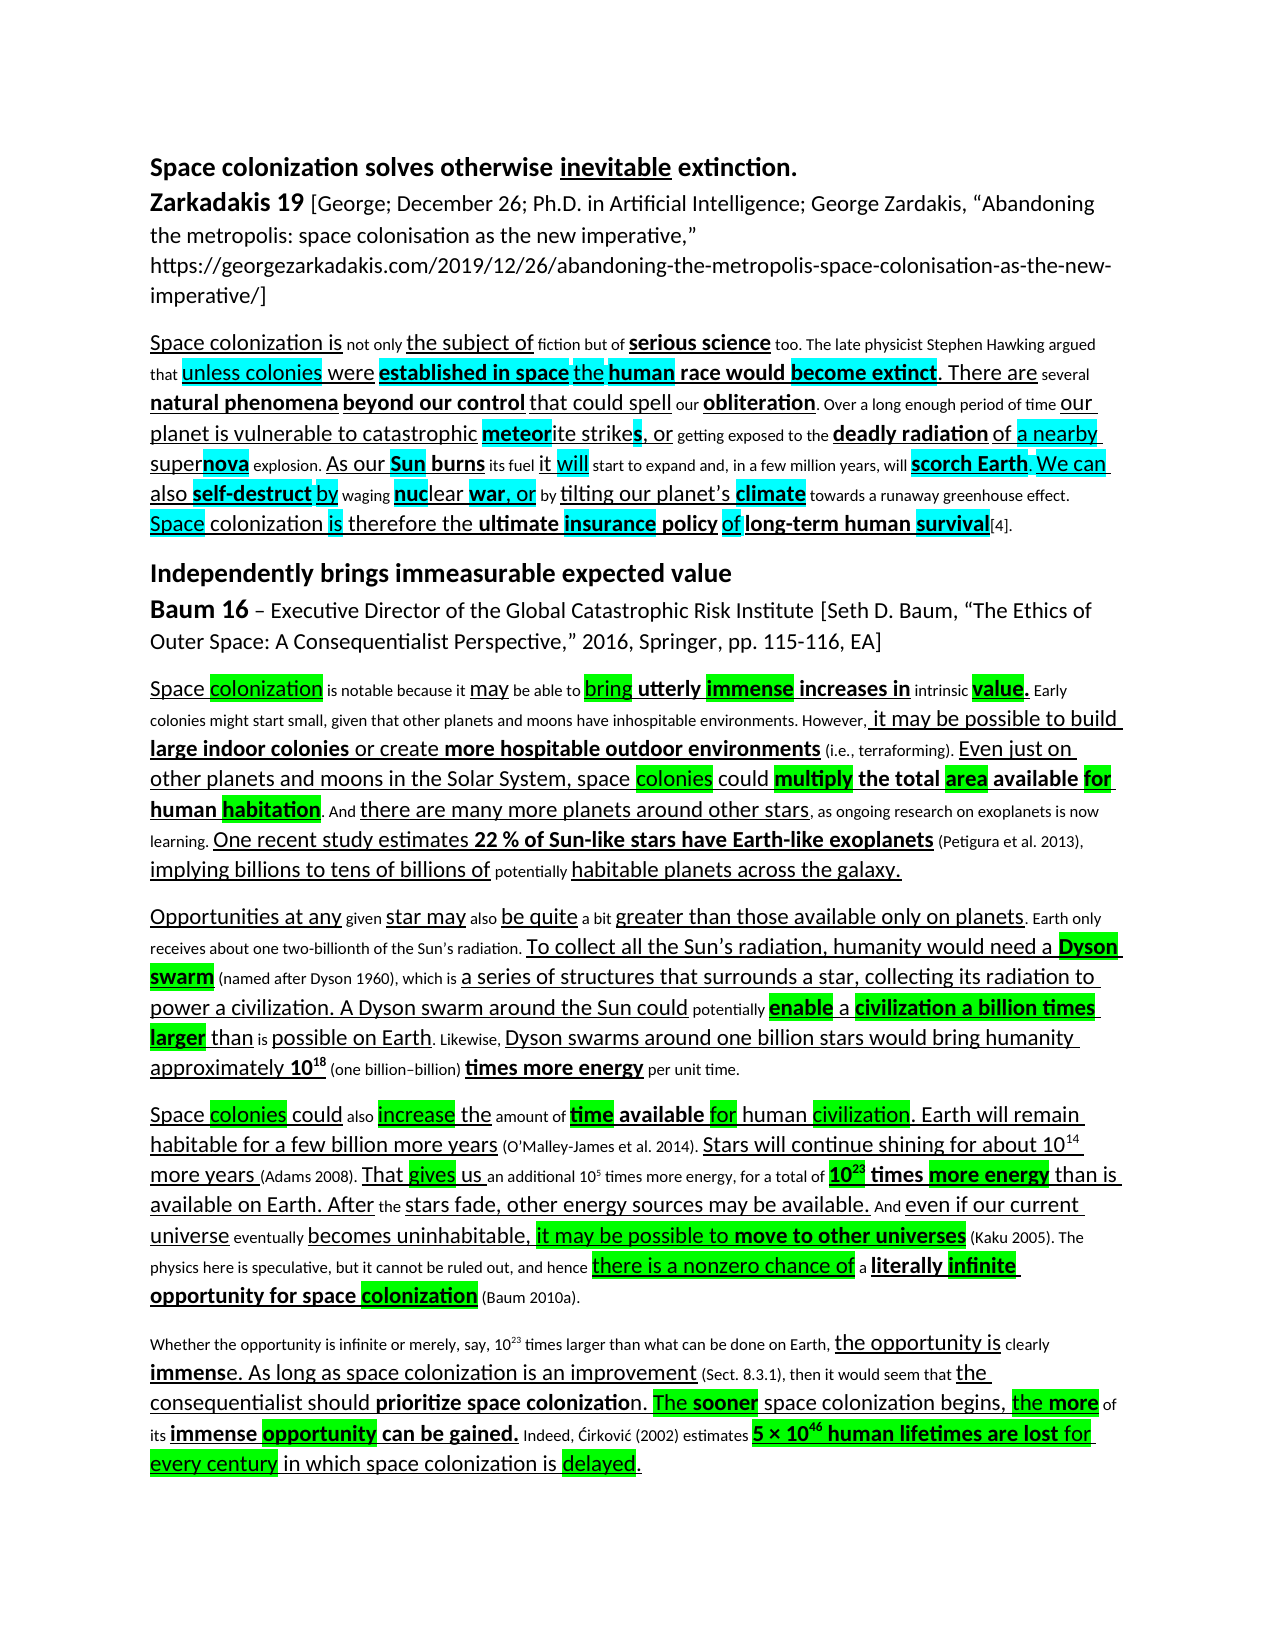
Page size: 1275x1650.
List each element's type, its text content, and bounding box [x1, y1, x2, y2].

text Space colonization is notable because it may be able to bring utterly immense increases in intrinsic value. Early colonies might start small, given that other planets and moons have inhospitable environments. However, it may be possible to build large indoor colonies or create more hospitable outdoor environments (i.e., terraforming). Even just on other planets and moons in the Solar System, space colonies could multiply the total area available for human habitation. And there are many more planets around other stars, as ongoing research on exoplanets is now learning. One recent study estimates 22 % of Sun-like stars have Earth-like exoplanets (Petigura et al. 2013), implying billions to tens of billions of potentially habitable planets across the galaxy. [150, 674, 1125, 883]
text Space colonization is not only the subject of fiction but of serious science too. The late physicist Stephen Hawking argued that unless colonies were established in space the human race would become extinct. There are several natural phenomena beyond our control that could spell our obliteration. Over a long enough period of time our planet is vulnerable to catastrophic meteorite strikes, or getting exposed to the deadly radiation of a nearby supernova explosion. As our Sun burns its fuel it will start to expand and, in a few million years, will scorch Earth. We can also self-destruct by waging nuclear war, or by tilting our planet’s climate towards a runaway greenhouse effect. Space colonization is therefore the ultimate insurance policy of long-term human survival[4]. [150, 328, 1125, 537]
subtitle Space colonization solves otherwise inevitable extinction. [150, 150, 1125, 183]
text Space colonies could also increase the amount of time available for human civilization. Earth will remain habitable for a few billion more years (O’Malley-James et al. 2014). Stars will continue shining for about 1014 more years (Adams 2008). That gives us an additional 105 times more energy, for a total of 1023 times more energy than is available on Earth. After the stars fade, other energy sources may be available. And even if our current universe eventually becomes uninhabitable, it may be possible to move to other universes (Kaku 2005). The physics here is speculative, but it cannot be ruled out, and hence there is a nonzero chance of a literally infinite opportunity for space colonization (Baum 2010a). [150, 1100, 1125, 1309]
text Zarkadakis 19 [George; December 26; Ph.D. in Artificial Intelligence; George Zardakis, “Abandoning the metropolis: space colonisation as the new imperative,” https://georgezarkadakis.com/2019/12/26/abandoning-the-metropolis-space-colonisation-as-the-new-imperative/] [150, 186, 1125, 309]
text Baum 16 – Executive Director of the Global Catastrophic Risk Institute [Seth D. Baum, “The Ethics of Outer Space: A Consequentialist Perspective,” 2016, Springer, pp. 115-116, EA] [150, 592, 1125, 655]
subtitle Independently brings immeasurable expected value [150, 556, 1125, 589]
text Opportunities at any given star may also be quite a bit greater than those available only on planets. Earth only receives about one two-billionth of the Sun’s radiation. To collect all the Sun’s radiation, humanity would need a Dyson swarm (named after Dyson 1960), which is a series of structures that surrounds a star, collecting its radiation to power a civilization. A Dyson swarm around the Sun could potentially enable a civilization a billion times larger than is possible on Earth. Likewise, Dyson swarms around one billion stars would bring humanity approximately 1018 (one billion–billion) times more energy per unit time. [150, 902, 1125, 1081]
text Whether the opportunity is infinite or merely, say, 1023 times larger than what can be done on Earth, the opportunity is clearly immense. As long as space colonization is an improvement (Sect. 8.3.1), then it would seem that the consequentialist should prioritize space colonization. The sooner space colonization begins, the more of its immense opportunity can be gained. Indeed, Ćirković (2002) estimates 5 × 1046 human lifetimes are lost for every century in which space colonization is delayed. [150, 1328, 1125, 1477]
